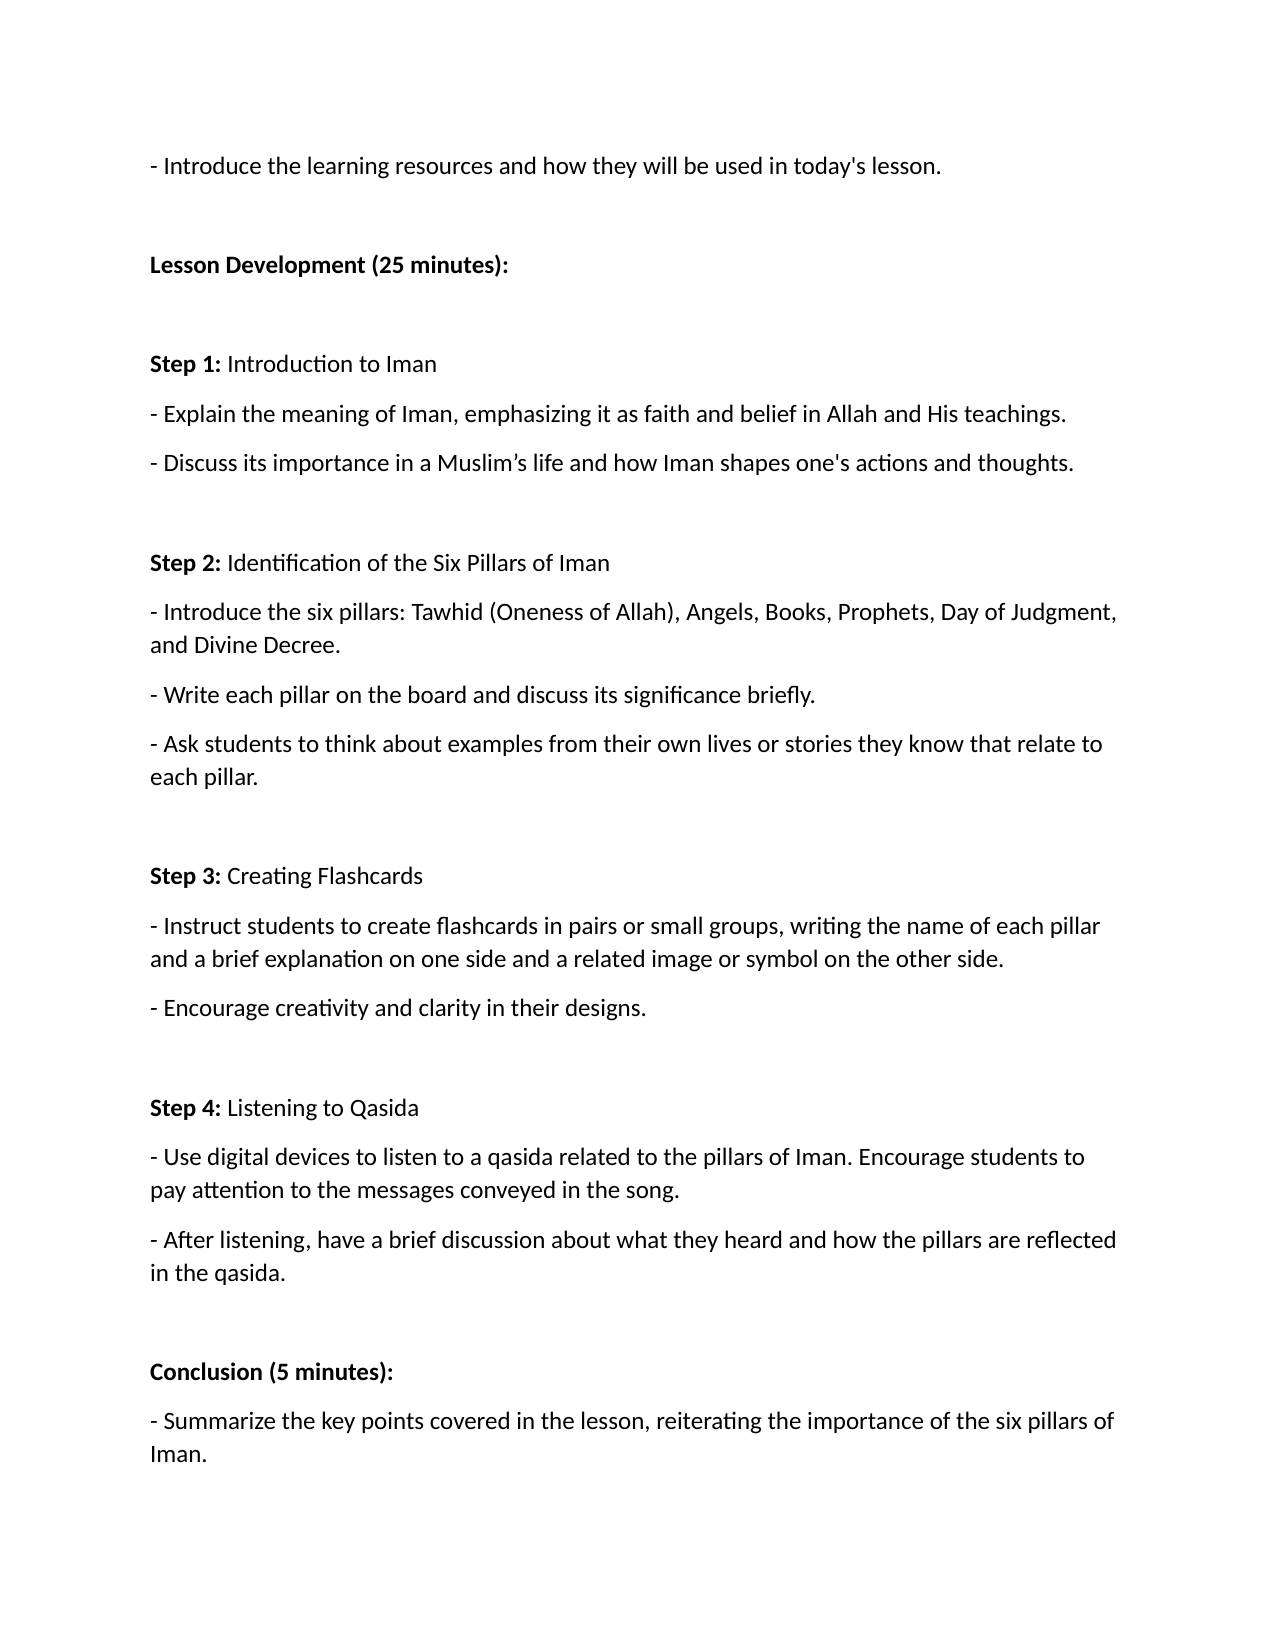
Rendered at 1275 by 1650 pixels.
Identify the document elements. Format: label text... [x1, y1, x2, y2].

text - Summarize the key points covered in the lesson, reiterating the importance of the six pillars of Iman. [150, 1405, 1125, 1469]
text - After listening, have a brief discussion about what they heard and how the pillars are reflected in the qasida. [150, 1224, 1125, 1287]
text - Introduce the six pillars: Tawhid (Oneness of Allah), Angels, Books, Prophets, Day of Judgment, and Divine Decree. [150, 596, 1125, 660]
text Step 1: Introduction to Iman [150, 348, 1125, 379]
text - Instruct students to create flashcards in pairs or small groups, writing the name of each pillar and a brief explanation on one side and a related image or symbol on the other side. [150, 910, 1125, 973]
text - Explain the meaning of Iman, emphasizing it as faith and belief in Allah and His teachings. [150, 398, 1125, 428]
text Lesson Development (25 minutes): [150, 249, 1125, 280]
text - Use digital devices to listen to a qasida related to the pillars of Iman. Encourage students to pay attention to the messages conveyed in the song. [150, 1141, 1125, 1205]
text Step 3: Creating Flashcards [150, 860, 1125, 891]
text - Discuss its importance in a Muslim’s life and how Iman shapes one's actions and thoughts. [150, 447, 1125, 478]
text - Introduce the learning resources and how they will be used in today's lesson. [150, 150, 1125, 181]
text Step 4: Listening to Qasida [150, 1092, 1125, 1122]
text - Ask students to think about examples from their own lives or stories they know that relate to each pillar. [150, 728, 1125, 792]
text Step 2: Identification of the Six Pillars of Iman [150, 547, 1125, 577]
text Conclusion (5 minutes): [150, 1356, 1125, 1386]
text - Encourage creativity and clarity in their designs. [150, 992, 1125, 1023]
text - Write each pillar on the board and discuss its significance briefly. [150, 679, 1125, 709]
